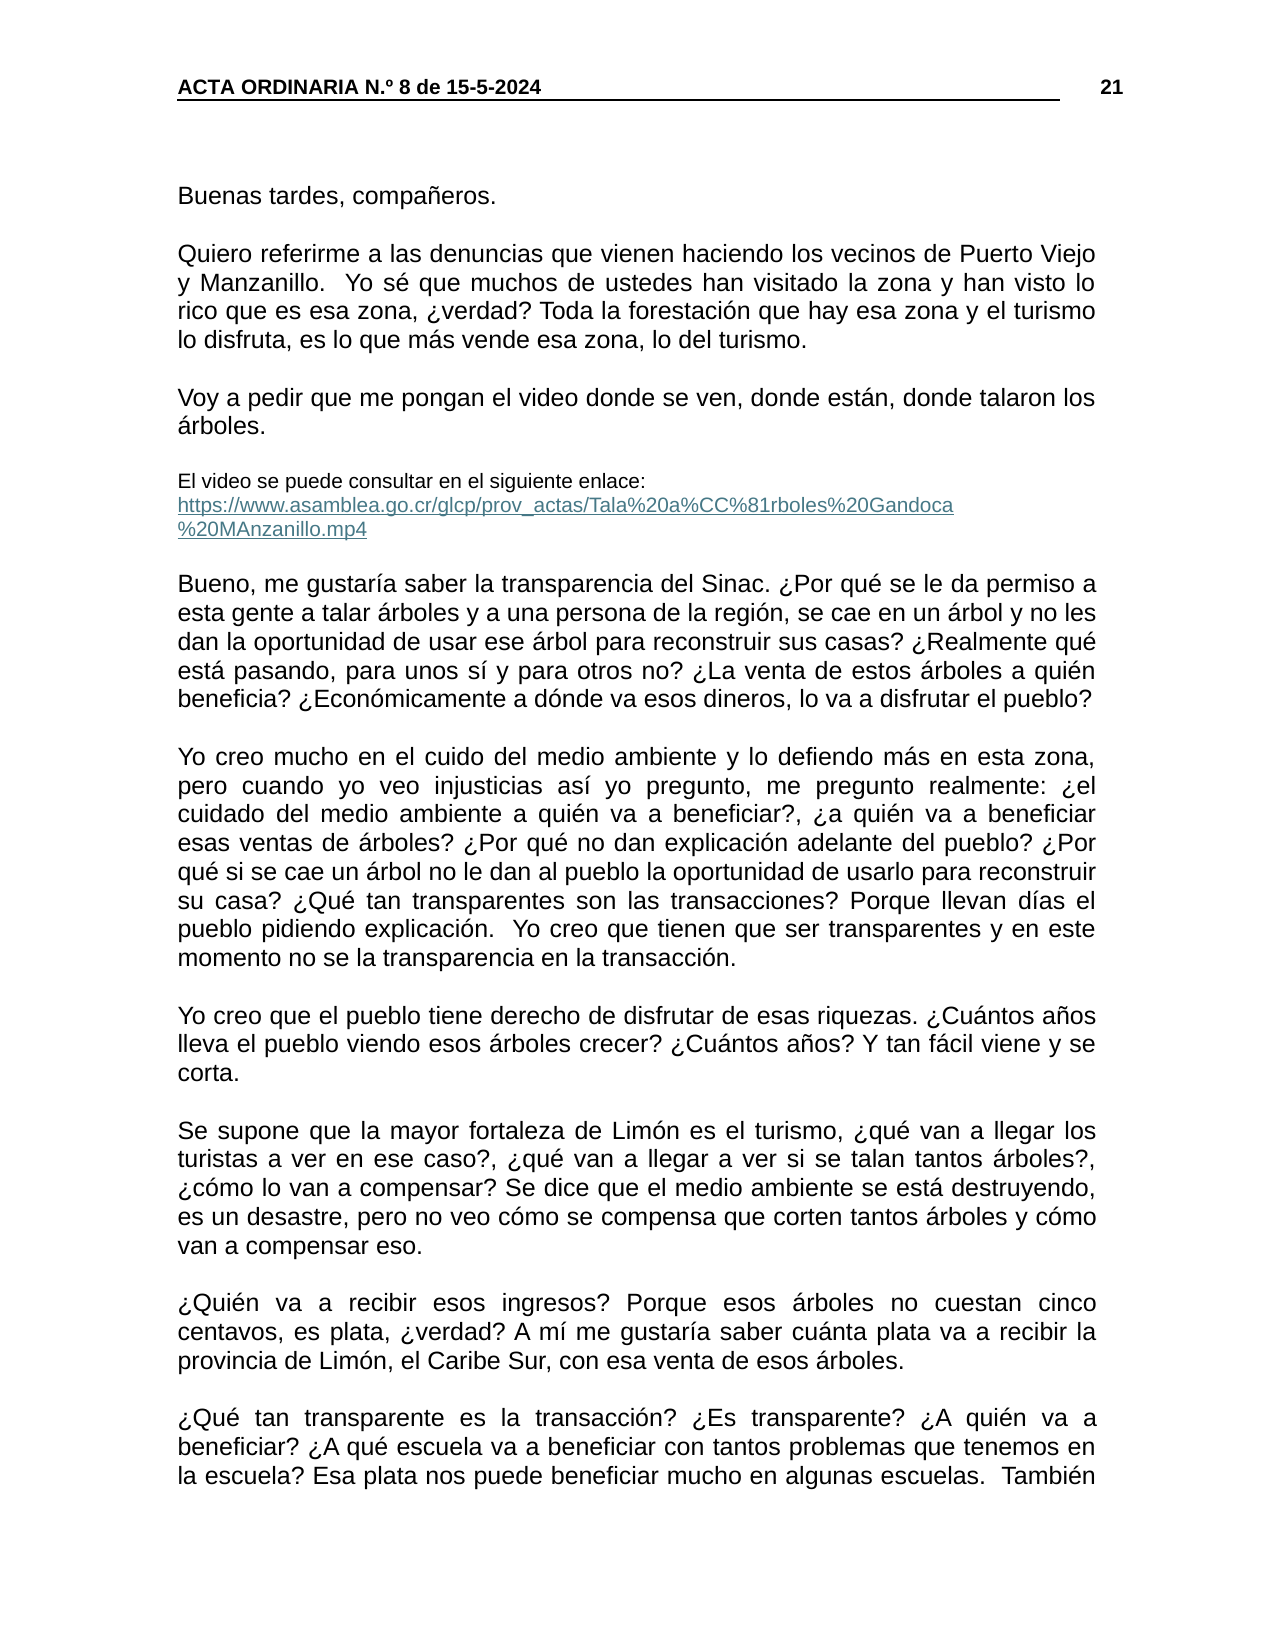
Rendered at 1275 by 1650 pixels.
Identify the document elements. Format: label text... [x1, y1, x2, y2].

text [177, 1403, 1098, 1489]
text https://www.asamblea.go.cr/glcp/prov_actas/Tala%20a%CC%81rboles%20Gandoca%20MAnzanillo.mp4 [177, 493, 1098, 541]
text Quiero referirme a las denuncias que vienen haciendo los vecinos de Puerto Viejo y Manzanillo. Yo sé que muchos de ustedes han visitado la zona y han visto lo rico que es esa zona, ¿verdad? Toda la forestación que hay esa zona y el turismo lo disfruta, es lo que más vende esa zona, lo del turismo. [177, 239, 1098, 354]
text Bueno, me gustaría saber la transparencia del Sinac. ¿Por qué se le da permiso a esta gente a talar árboles y a una persona de la región, se cae en un árbol y no les dan la oportunidad de usar ese árbol para reconstruir sus casas? ¿Realmente qué está pasando, para unos sí y para otros no? ¿La venta de estos árboles a quién beneficia? ¿Económicamente a dónde va esos dineros, lo va a disfrutar el pueblo? [177, 569, 1098, 713]
text El video se puede consultar en el siguiente enlace: [177, 469, 1098, 493]
text Se supone que la mayor fortaleza de Limón es el turismo, ¿qué van a llegar los turistas a ver en ese caso?, ¿qué van a llegar a ver si se talan tantos árboles?, ¿cómo lo van a compensar? Se dice que el medio ambiente se está destruyendo, es un desastre, pero no veo cómo se compensa que corten tantos árboles y cómo van a compensar eso. [177, 1116, 1098, 1259]
text Buenas tardes, compañeros. [177, 181, 1098, 210]
text ¿Quién va a recibir esos ingresos? Porque esos árboles no cuestan cinco centavos, es plata, ¿verdad? A mí me gustaría saber cuánta plata va a recibir la provincia de Limón, el Caribe Sur, con esa venta de esos árboles. [177, 1288, 1098, 1374]
text Yo creo mucho en el cuido del medio ambiente y lo defiendo más en esta zona, pero cuando yo veo injusticias así yo pregunto, me pregunto realmente: ¿el cuidado del medio ambiente a quién va a beneficiar?, ¿a quién va a beneficiar esas ventas de árboles? ¿Por qué no dan explicación adelante del pueblo? ¿Por qué si se cae un árbol no le dan al pueblo la oportunidad de usarlo para reconstruir su casa? ¿Qué tan transparentes son las transacciones? Porque llevan días el pueblo pidiendo explicación. Yo creo que tienen que ser transparentes y en este momento no se la transparencia en la transacción. [177, 742, 1098, 972]
text Yo creo que el pueblo tiene derecho de disfrutar de esas riquezas. ¿Cuántos años lleva el pueblo viendo esos árboles crecer? ¿Cuántos años? Y tan fácil viene y se corta. [177, 1001, 1098, 1087]
text Voy a pedir que me pongan el video donde se ven, donde están, donde talaron los árboles. [177, 383, 1098, 440]
